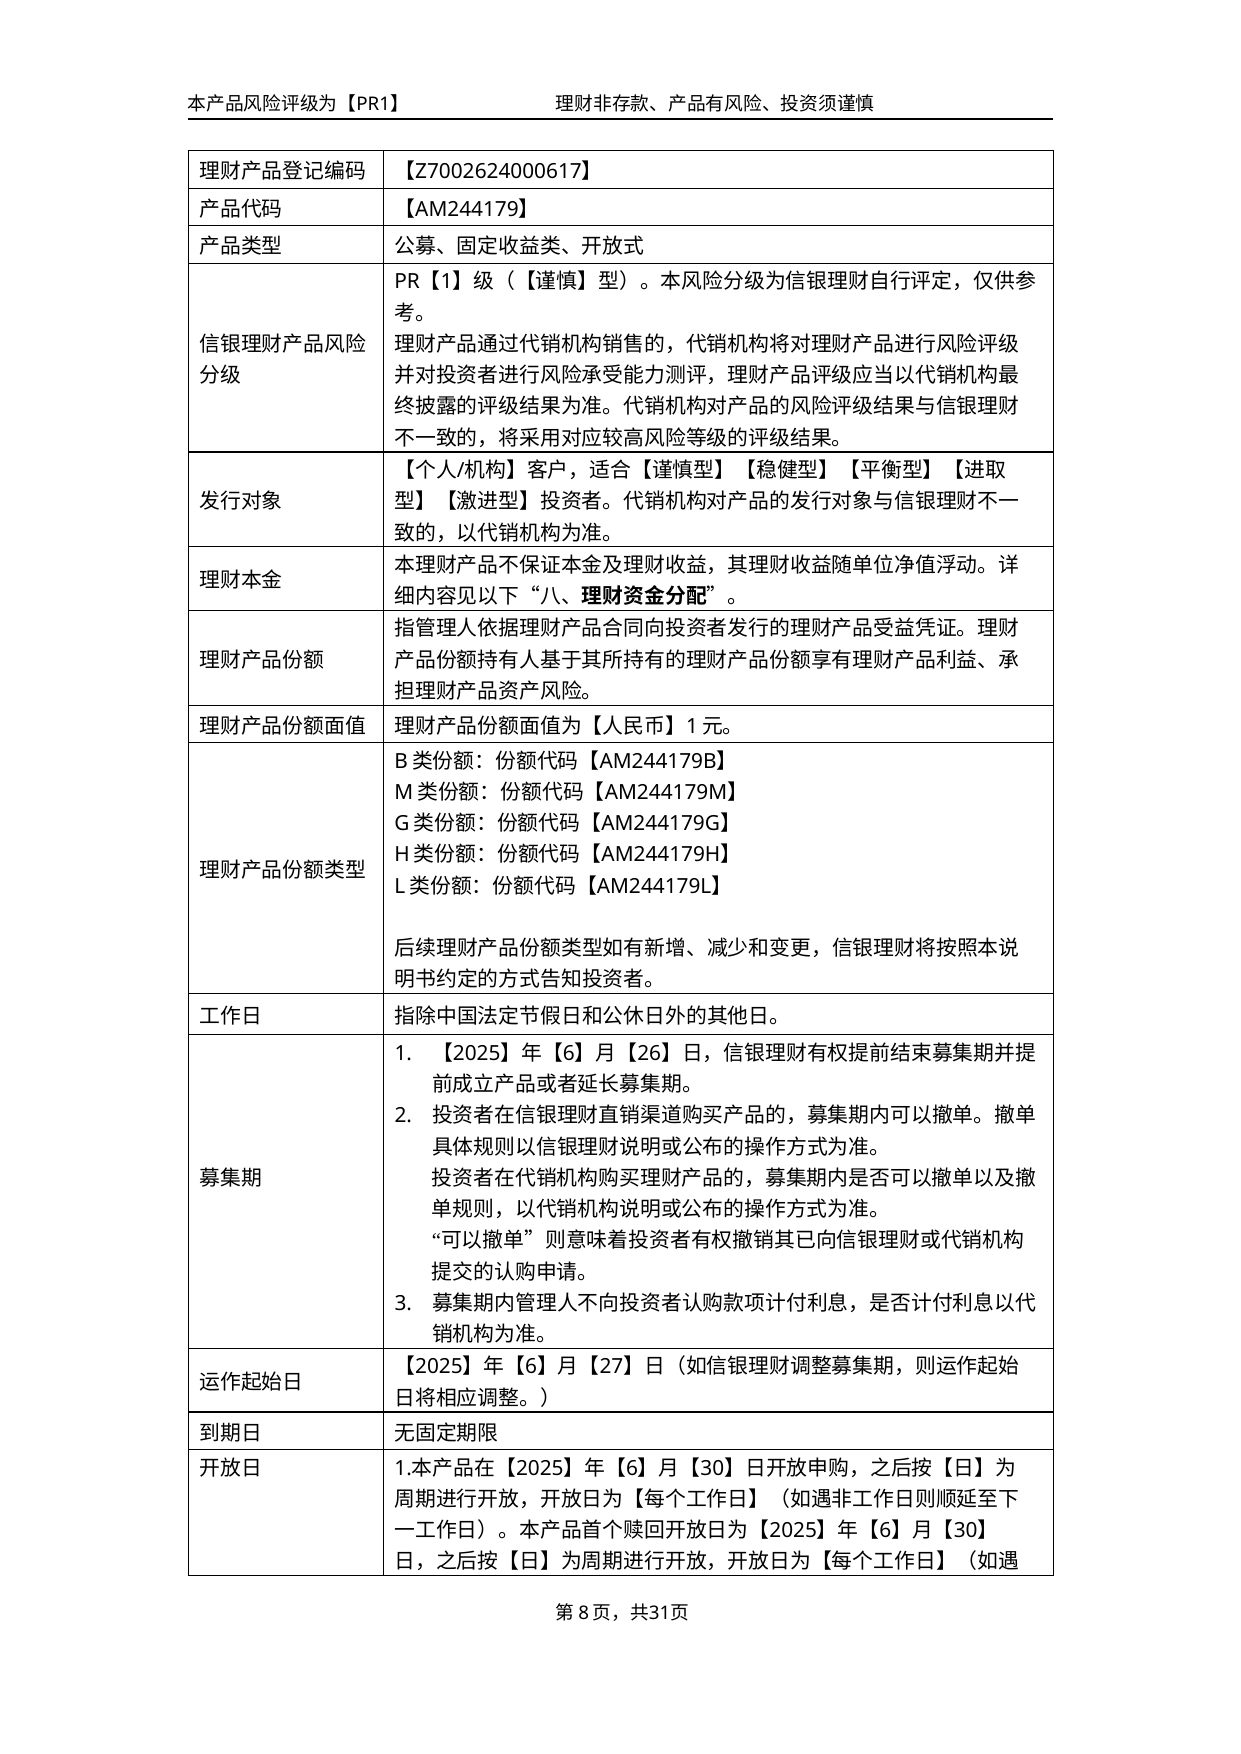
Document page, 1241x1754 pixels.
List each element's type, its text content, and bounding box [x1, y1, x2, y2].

table_cell 募集期 [189, 1035, 383, 1348]
table_cell 产品代码 [189, 189, 383, 225]
table_cell PR【1】级（【谨慎】型）。本风险分级为信银理财自行评定，仅供参考。 理财产品通过代销机构销售的，代销机构将对理财产品进行风险评级并对投资者进行风险承受能力测评，理财产品评级应当以代销机构最终披露的评级结果为准。代销机构对产品的风险评级结果与信银理财不一致的，将采用对应较高风险等级的评级结果。 [384, 264, 1053, 451]
table_cell 理财产品份额类型 [189, 743, 383, 993]
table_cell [384, 1450, 1053, 1575]
table_cell 本理财产品不保证本金及理财收益，其理财收益随单位净值浮动。详细内容见以下“八、理财资金分配”。 [384, 547, 1053, 610]
table_cell 指管理人依据理财产品合同向投资者发行的理财产品受益凭证。理财产品份额持有人基于其所持有的理财产品份额享有理财产品利益、承担理财产品资产风险。 [384, 611, 1053, 704]
table_cell 理财产品份额 [189, 611, 383, 704]
table_cell 运作起始日 [189, 1349, 383, 1411]
table_cell 发行对象 [189, 453, 383, 546]
table_cell 到期日 [189, 1413, 383, 1449]
table_cell 【AM244179】 [384, 189, 1053, 225]
table_cell 【2025】年【6】月【27】日（如信银理财调整募集期，则运作起始日将相应调整。） [384, 1349, 1053, 1411]
table_cell 理财产品份额面值 [189, 706, 383, 742]
table_cell 指除中国法定节假日和公休日外的其他日。 [384, 994, 1053, 1034]
table_cell 【Z7002624000617】 [384, 151, 1053, 188]
table_cell 理财产品份额面值为【人民币】1元。 [384, 706, 1053, 742]
table_cell 公募、固定收益类、开放式 [384, 226, 1053, 263]
table_cell 【2025】年【6】月【26】日，信银理财有权提前结束募集期并提前成立产品或者延长募集期。 投资者在信银理财直销渠道购买产品的，募集期内可以撤单。撤单具体规则以信银理财说明或公布的操作方式为准。 投资者在代销机构购买理财产品的，募集期内是否可以撤单以及撤单规则，以代销机构说明或公布的操作方式为准。 “可以撤单”则意味着投资者有权撤销其已向信银理财或代销机构提交的认购申请。 募集期内管理人不向投资者认购款项计付利息，是否计付利息以代销机构为准。 [384, 1035, 1053, 1348]
table_cell 【个人/机构】客户，适合【谨慎型】【稳健型】【平衡型】【进取型】【激进型】投资者。代销机构对产品的发行对象与信银理财不一致的，以代销机构为准。 [384, 453, 1053, 546]
table_cell 产品类型 [189, 226, 383, 263]
table_cell 理财产品登记编码 [189, 151, 383, 188]
table_cell 无固定期限 [384, 1413, 1053, 1449]
table_cell 理财本金 [189, 547, 383, 610]
table_cell 信银理财产品风险分级 [189, 264, 383, 451]
table_cell 开放日 [189, 1450, 383, 1575]
table_cell B类份额：份额代码【AM244179B】 M类份额：份额代码【AM244179M】 G类份额：份额代码【AM244179G】 H类份额：份额代码【AM244179H】 L类份额：份额代码【AM244179L】 后续理财产品份额类型如有新增、减少和变更，信银理财将按照本说明书约定的方式告知投资者。 [384, 743, 1053, 993]
table_cell 工作日 [189, 994, 383, 1034]
